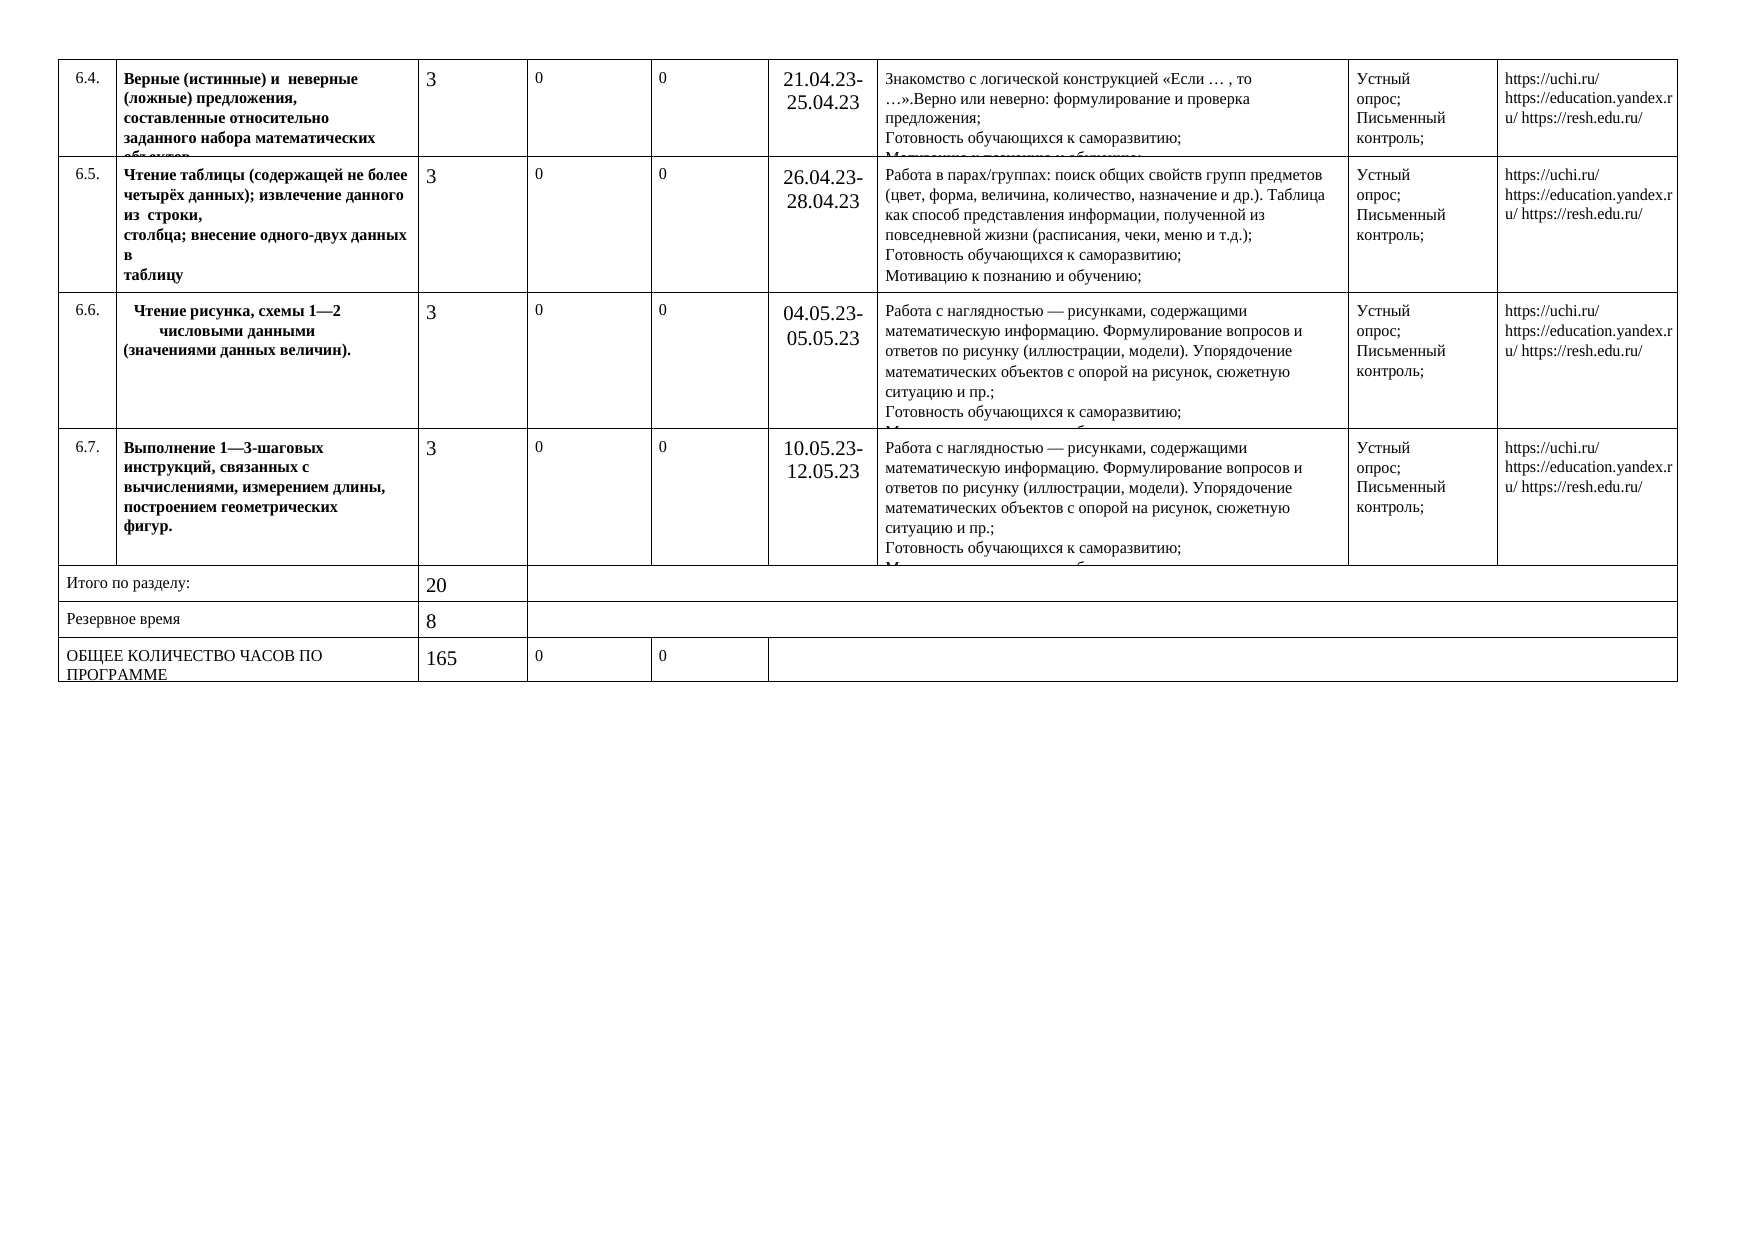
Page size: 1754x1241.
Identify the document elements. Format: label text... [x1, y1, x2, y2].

table_header 21.04.23-25.04.23 [769, 60, 877, 156]
table_header 0 [528, 60, 651, 156]
table_cell Выполнение 1—3-шаговых инструкций, связанных с вычислениями, измерением длины, построением геометрических фигур. [117, 429, 418, 564]
table_cell https://uchi.ru/ https://education.yandex.ru/ https://resh.edu.ru/ [1498, 293, 1677, 428]
table_header Верные (истинные) и неверные (ложные) предложения, составленные относительно заданного набора математических объектов. [117, 60, 418, 156]
table_header https://uchi.ru/ https://education.yandex.ru/ https://resh.edu.ru/ [1498, 60, 1677, 156]
table_header 3 [419, 60, 527, 156]
table_cell Чтение таблицы (содержащей не более четырёх данных); извлечение данного из строки, столбца; внесение одного-двух данных в таблицу [117, 157, 418, 292]
table_cell 10.05.23-12.05.23 [769, 429, 877, 564]
table_cell 0 [652, 638, 768, 681]
table_cell Устный опрос; Письменный контроль; [1349, 157, 1497, 292]
table_cell 0 [652, 157, 768, 292]
table_cell ОБЩЕЕ КОЛИЧЕСТВО ЧАСОВ ПО ПРОГРАММЕ [59, 638, 418, 681]
table_cell [528, 566, 1677, 601]
table_header 6.4. [59, 60, 116, 156]
table_cell [528, 602, 1677, 637]
table_cell 0 [528, 638, 651, 681]
table_cell 04.05.23-05.05.23 [769, 293, 877, 428]
table_header 0 [652, 60, 768, 156]
table_cell 0 [652, 293, 768, 428]
table_cell Резервное время [59, 602, 418, 637]
table_cell 3 [419, 429, 527, 564]
table_cell 26.04.23-28.04.23 [769, 157, 877, 292]
table_cell Устный опрос; Письменный контроль; [1349, 429, 1497, 564]
table_cell 6.7. [59, 429, 116, 564]
table_cell 0 [528, 293, 651, 428]
table_cell [769, 638, 1677, 681]
table_cell 0 [528, 157, 651, 292]
table_cell Итого по разделу: [59, 566, 418, 601]
table_header Устный опрос; Письменный контроль; [1349, 60, 1497, 156]
table_cell 0 [528, 429, 651, 564]
table_cell 3 [419, 157, 527, 292]
table_cell Устный опрос; Письменный контроль; [1349, 293, 1497, 428]
table_cell https://uchi.ru/ https://education.yandex.ru/ https://resh.edu.ru/ [1498, 429, 1677, 564]
table_cell 8 [419, 602, 527, 637]
table_cell 6.5. [59, 157, 116, 292]
table_cell 6.6. [59, 293, 116, 428]
table_cell Чтение рисунка, схемы 1—2 числовыми данными (значениями данных величин). [117, 293, 418, 428]
table_cell 0 [652, 429, 768, 564]
table_header Знакомство с логической конструкцией «Если … , то …».Верно или неверно: формулирование и проверка предложения; Готовность обучающихся к саморазвитию; Мотивацию к познанию и обучению; [878, 60, 1348, 156]
table_cell 20 [419, 566, 527, 601]
table_cell 3 [419, 293, 527, 428]
table_cell 165 [419, 638, 527, 681]
table_cell https://uchi.ru/ https://education.yandex.ru/ https://resh.edu.ru/ [1498, 157, 1677, 292]
